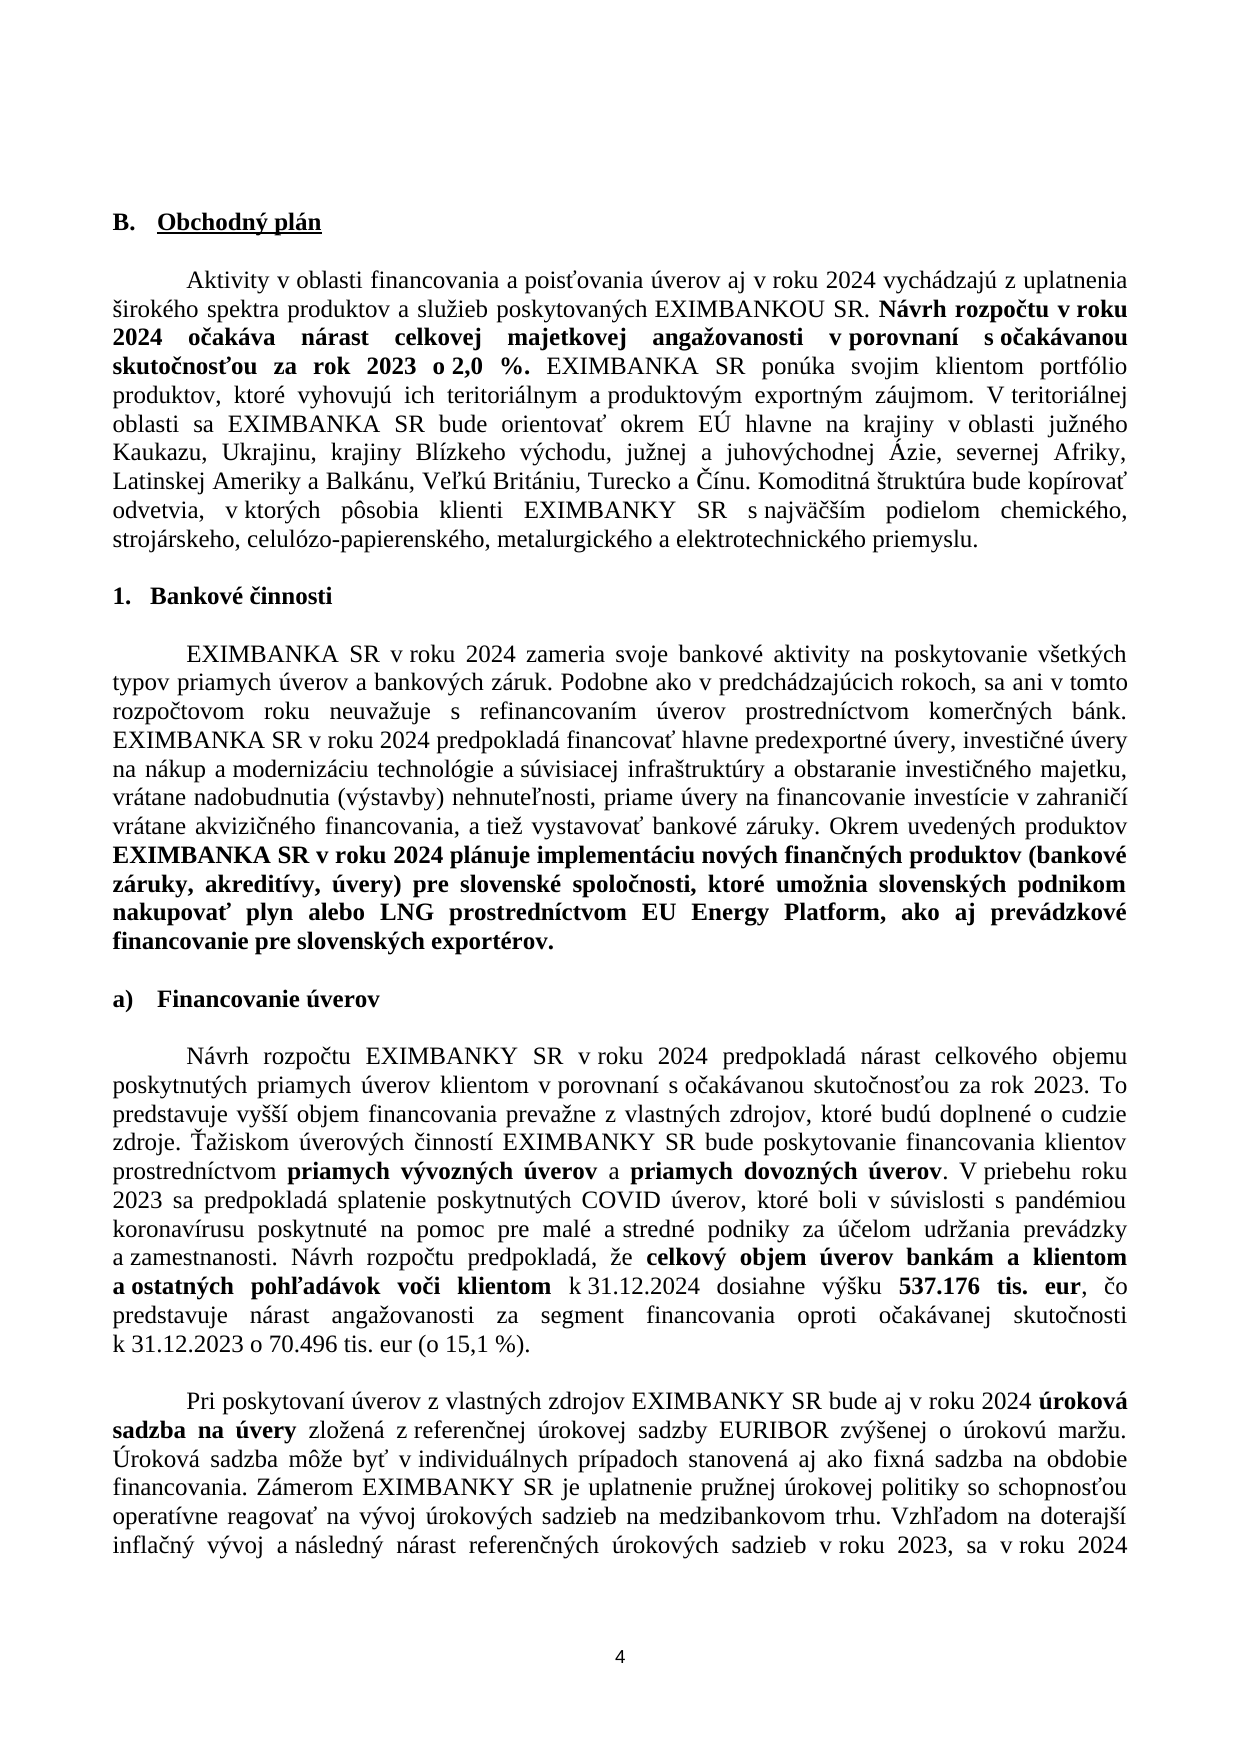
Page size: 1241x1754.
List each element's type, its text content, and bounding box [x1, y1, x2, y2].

subtitle Obchodný plán [112, 207, 1128, 236]
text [112, 1386, 1128, 1559]
text Návrh rozpočtu EXIMBANKY SR v roku 2024 predpokladá nárast celkového objemu poskytnutých priamych úverov klientom v porovnaní s očakávanou skutočnosťou za rok 2023. To predstavuje vyšší objem financovania prevažne z vlastných zdrojov, ktoré budú doplnené o cudzie zdroje. Ťažiskom úverových činností EXIMBANKY SR bude poskytovanie financovania klientov prostredníctvom priamych vývozných úverov a priamych dovozných úverov. V priebehu roku 2023 sa predpokladá splatenie poskytnutých COVID úverov, ktoré boli v súvislosti s pandémiou koronavírusu poskytnuté na pomoc pre malé a stredné podniky za účelom udržania prevádzky a zamestnanosti. Návrh rozpočtu predpokladá, že celkový objem úverov bankám a klientom a ostatných pohľadávok voči klientom k 31.12.2024 dosiahne výšku 537.176 tis. eur, čo predstavuje nárast angažovanosti za segment financovania oproti očakávanej skutočnosti k 31.12.2023 o 70.496 tis. eur (o 15,1 %). [112, 1041, 1128, 1357]
list Bankové činnosti [112, 581, 1128, 610]
text EXIMBANKA SR v roku 2024 zameria svoje bankové aktivity na poskytovanie všetkých typov priamych úverov a bankových záruk. Podobne ako v predchádzajúcich rokoch, sa ani v tomto rozpočtovom roku neuvažuje s refinancovaním úverov prostredníctvom komerčných bánk. EXIMBANKA SR v roku 2024 predpokladá financovať hlavne predexportné úvery, investičné úvery na nákup a modernizáciu technológie a súvisiacej infraštruktúry a obstaranie investičného majetku, vrátane nadobudnutia (výstavby) nehnuteľnosti, priame úvery na financovanie investície v zahraničí vrátane akvizičného financovania, a tiež vystavovať bankové záruky. Okrem uvedených produktov EXIMBANKA SR v roku 2024 plánuje implementáciu nových finančných produktov (bankové záruky, akreditívy, úvery) pre slovenské spoločnosti, ktoré umožnia slovenských podnikom nakupovať plyn alebo LNG prostredníctvom EU Energy Platform, ako aj prevádzkové financovanie pre slovenských exportérov. [112, 639, 1128, 955]
text Aktivity v oblasti financovania a poisťovania úverov aj v roku 2024 vychádzajú z uplatnenia širokého spektra produktov a služieb poskytovaných EXIMBANKOU SR. Návrh rozpočtu v roku 2024 očakáva nárast celkovej majetkovej angažovanosti v porovnaní s očakávanou skutočnosťou za rok 2023 o 2,0 %. EXIMBANKA SR ponúka svojim klientom portfólio produktov, ktoré vyhovujú ich teritoriálnym a produktovým exportným záujmom. V teritoriálnej oblasti sa EXIMBANKA SR bude orientovať okrem EÚ hlavne na krajiny v oblasti južného Kaukazu, Ukrajinu, krajiny Blízkeho východu, južnej a juhovýchodnej Ázie, severnej Afriky, Latinskej Ameriky a Balkánu, Veľkú Britániu, Turecko a Čínu. Komoditná štruktúra bude kopírovať odvetvia, v ktorých pôsobia klienti EXIMBANKY SR s najväčším podielom chemického, strojárskeho, celulózo-papierenského, metalurgického a elektrotechnického priemyslu. [112, 265, 1128, 552]
list Financovanie úverov [112, 984, 1128, 1012]
